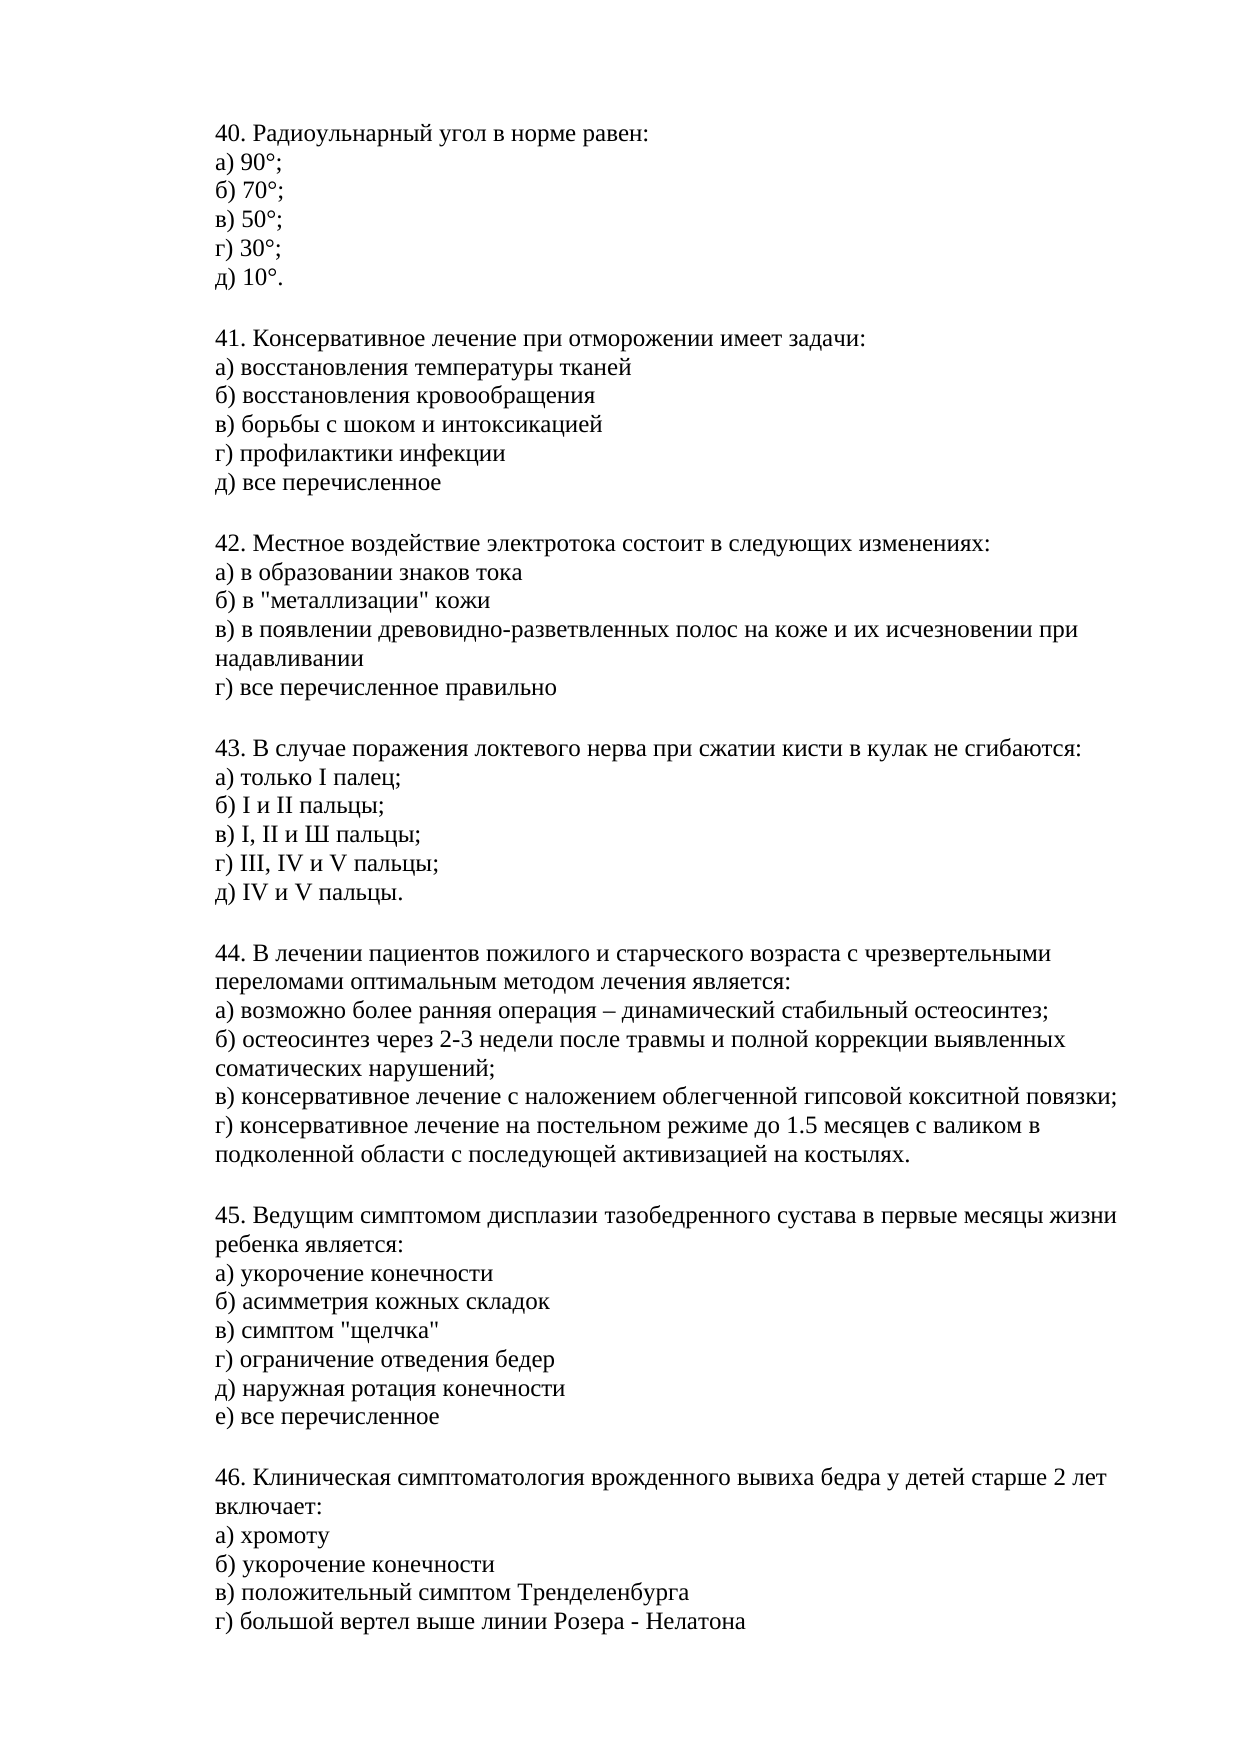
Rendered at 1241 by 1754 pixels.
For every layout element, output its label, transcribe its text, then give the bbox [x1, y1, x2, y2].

text б) асимметрия кожных складок [215, 1286, 1152, 1315]
text д) наружная ротация конечности [215, 1373, 1152, 1401]
text д) IV и V пальцы. [215, 877, 1152, 905]
text 43. В случае поражения локтевого нерва при сжатии кисти в кулак не сгибаются: [215, 733, 1152, 762]
text a) 90°; [215, 147, 1152, 176]
text г) III, IV и V пальцы; [215, 848, 1152, 877]
text б) I и II пальцы; [215, 790, 1152, 819]
text а) в образовании знаков тока [215, 557, 1152, 585]
text е) все перечисленное [215, 1401, 1152, 1430]
text г) большой вертел выше линии Розера - Нелатона [215, 1606, 1152, 1635]
text в) I, II и Ш пальцы; [215, 819, 1152, 848]
text 45. Ведущим симптомом дисплазии тазобедренного сустава в первые месяцы жизни ребенка является: [215, 1200, 1152, 1258]
text в) 50°; [215, 204, 1152, 233]
text в) в появлении древовидно-разветвленных полос на коже и их исчезновении при надавливании [215, 614, 1152, 672]
text а) укорочение конечности [215, 1258, 1152, 1286]
text в) симптом "щелчка" [215, 1315, 1152, 1344]
text 42. Местное воздействие электротока состоит в следующих изменениях: [215, 528, 1152, 557]
text в) консервативное лечение с наложением облегченной гипсовой кокситной повязки; [215, 1081, 1152, 1110]
text г) профилактики инфекции [215, 438, 1152, 467]
text 41. Консервативное лечение при отморожении имеет задачи: [215, 323, 1152, 352]
text г) все перечисленное правильно [215, 672, 1152, 700]
text б) восстановления кровообращения [215, 381, 1152, 409]
text 40. Радиоульнарный угол в норме равен: [215, 118, 1152, 147]
text б) остеосинтез через 2-3 недели после травмы и полной коррекции выявленных соматических нарушений; [215, 1024, 1152, 1081]
text д) 10°. [215, 262, 1152, 291]
text а) хромоту [215, 1520, 1152, 1549]
text б) 70°; [215, 176, 1152, 204]
text г) 30°; [215, 233, 1152, 262]
text б) укорочение конечности [215, 1549, 1152, 1577]
text а) только I палец; [215, 762, 1152, 790]
text в) положительный симптом Тренделенбурга [215, 1577, 1152, 1606]
text г) ограничение отведения бедер [215, 1344, 1152, 1373]
text 46. Клиническая симптоматология врожденного вывиха бедра у детей старше 2 лет включает: [215, 1462, 1152, 1520]
text в) борьбы с шоком и интоксикацией [215, 409, 1152, 438]
text б) в "металлизации" кожи [215, 585, 1152, 614]
text д) все перечисленное [215, 467, 1152, 496]
text г) консервативное лечение на постельном режиме до 1.5 месяцев с валиком в подколенной области с последующей активизацией на костылях. [215, 1110, 1152, 1168]
text а) возможно более ранняя операция – динамический стабильный остеосинтез; [215, 995, 1152, 1024]
text а) восстановления температуры тканей [215, 352, 1152, 381]
text 44. В лечении пациентов пожилого и старческого возраста с чрезвертельными переломами оптимальным методом лечения является: [215, 938, 1152, 995]
